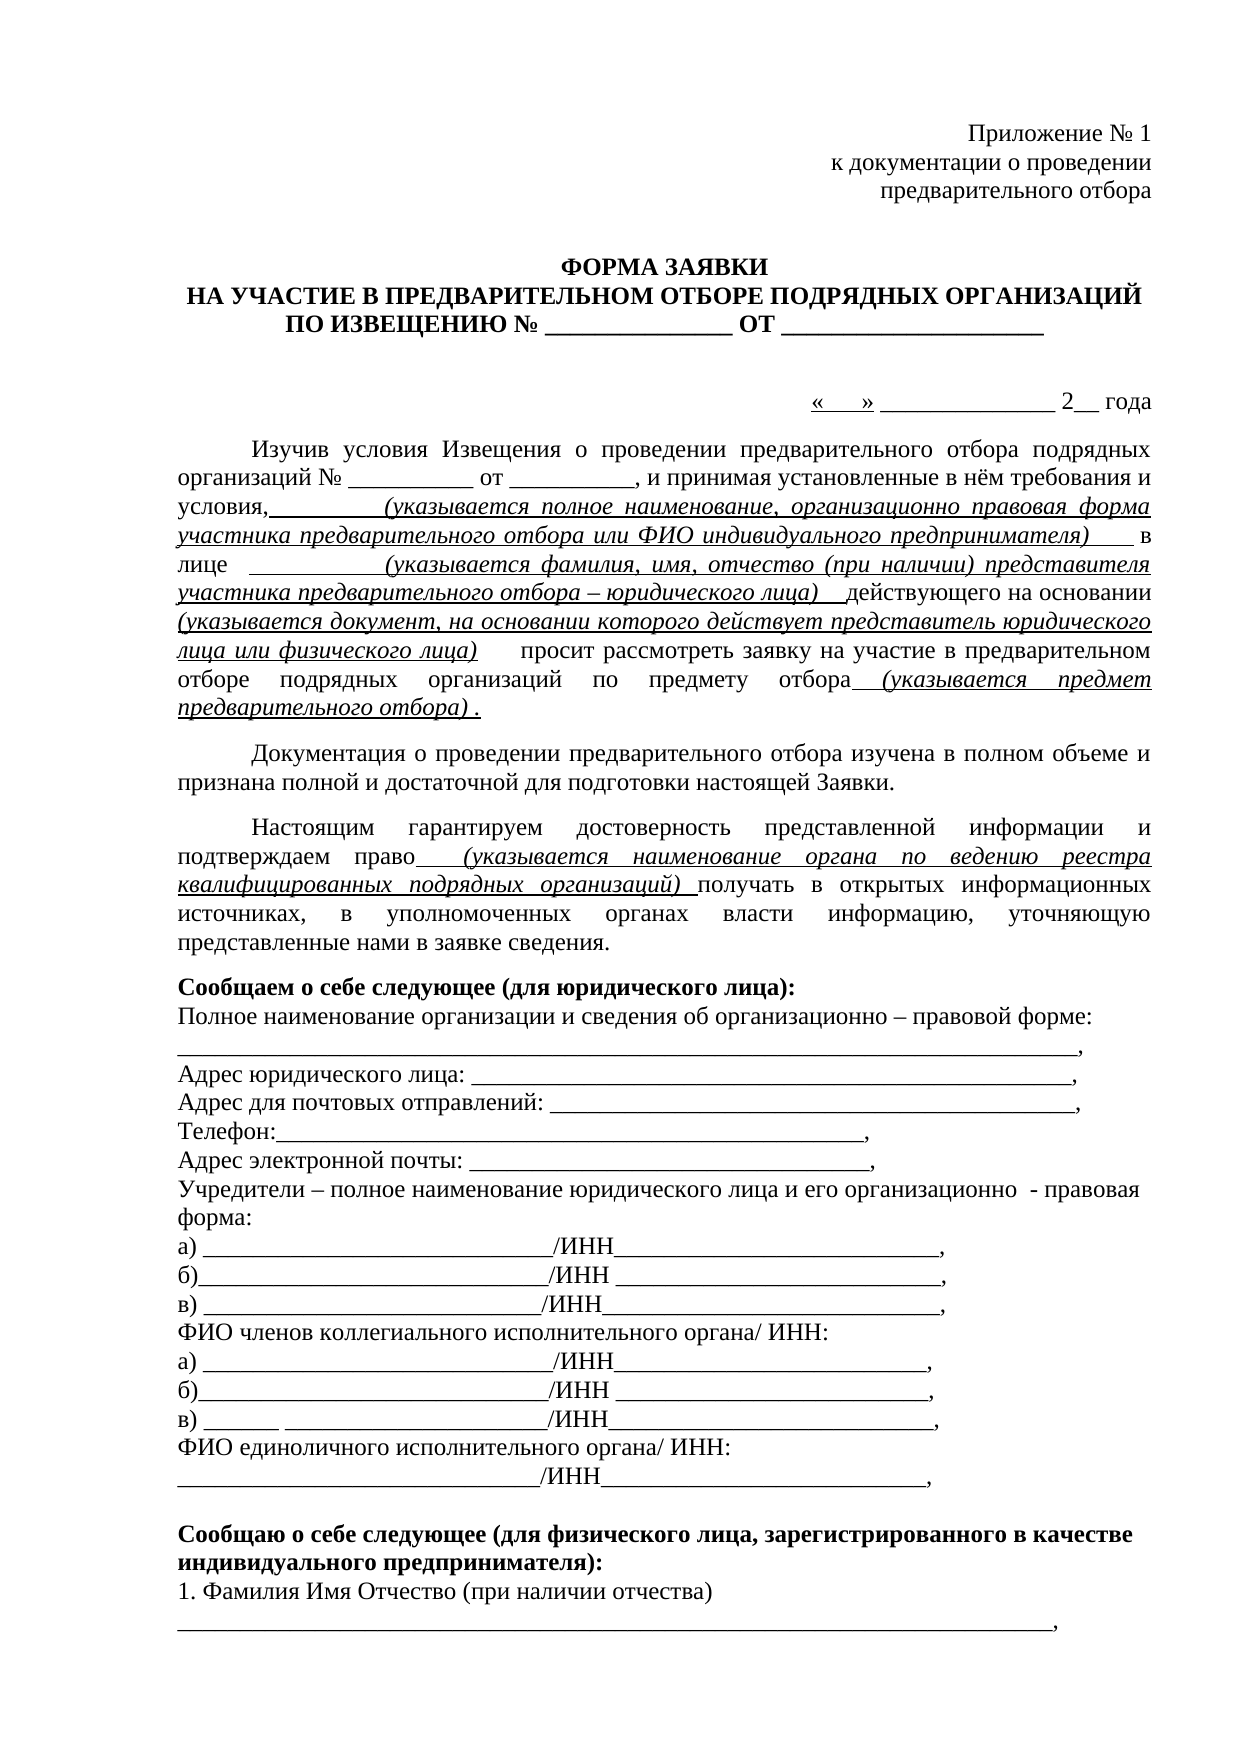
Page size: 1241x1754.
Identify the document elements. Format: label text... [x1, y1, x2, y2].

list б)____________________________/ИНН _________________________, [177, 1375, 1152, 1404]
text Документация о проведении предварительного отбора изучена в полном объеме и признана полной и достаточной для подготовки настоящей Заявки. [177, 738, 1152, 795]
list Адрес электронной почты: ________________________________, [177, 1145, 1152, 1174]
list Телефон:_______________________________________________, [177, 1116, 1152, 1145]
list 1. Фамилия Имя Отчество (при наличии отчества) ______________________________________________________________________, [177, 1576, 1152, 1634]
text Изучив условия Извещения о проведении предварительного отбора подрядных организаций № __________ от __________, и принимая установленные в нём требования и условия, (указывается полное наименование, организационно правовая форма участника предварительного отбора или ФИО индивидуального предпринимателя) в лице (указывается фамилия, имя, отчество (при наличии) представителя участника предварительного отбора – юридического лица) действующего на основании (указывается документ, на основании которого действует представитель юридического лица или физического лица) просит рассмотреть заявку на участие в предварительном отборе подрядных организаций по предмету отбора (указывается предмет предварительного отбора) . [177, 632, 1152, 721]
text к документации о проведении предварительного отбора [768, 147, 1152, 204]
list ФИО членов коллегиального исполнительного органа/ ИНН: [177, 1317, 1152, 1346]
text ПО ИЗВЕЩЕНИЮ № _______________ ОТ _____________________ [177, 309, 1152, 338]
list в) ___________________________/ИНН___________________________, [177, 1289, 1152, 1317]
list Учредители – полное наименование юридического лица и его организационно - правовая форма: [177, 1174, 1152, 1231]
list б)____________________________/ИНН __________________________, [177, 1260, 1152, 1289]
text Изучив условия Извещения о проведении предварительного отбора подрядных организаций № __________ от __________, и принимая установленные в нём требования и условия, (указывается полное наименование, организационно правовая форма участника предварительного отбора или ФИО индивидуального предпринимателя) в лице (указывается фамилия, имя, отчество (при наличии) представителя участника предварительного отбора – юридического лица) действующего на основании (указывается документ, на основании которого действует представитель юридического лица или физического лица) просит рассмотреть заявку на участие в предварительном отборе подрядных организаций по предмету отбора (указывается предмет предварительного отбора) . [177, 434, 1152, 631]
text Настоящим гарантируем достоверность представленной информации и подтверждаем право (указывается наименование органа по ведению реестра квалифицированных подрядных организаций) получать в открытых информационных источниках, в уполномоченных органах власти информацию, уточняющую представленные нами в заявке сведения. [177, 812, 1152, 956]
text ФОРМА ЗАЯВКИ [177, 252, 1152, 281]
list а) ____________________________/ИНН_________________________, [177, 1346, 1152, 1375]
list в) ______ _____________________/ИНН__________________________, [177, 1404, 1152, 1432]
list Полное наименование организации и сведения об организационно – правовой форме: ________________________________________________________________________, [177, 1001, 1152, 1059]
text НА УЧАСТИЕ В ПРЕДВАРИТЕЛЬНОМ ОТБОРЕ ПОДРЯДНЫХ ОРГАНИЗАЦИЙ [177, 281, 1152, 309]
list Сообщаем о себе следующее (для юридического лица): [177, 972, 1152, 1001]
list Адрес для почтовых отправлений: __________________________________________, [177, 1087, 1152, 1116]
list а) ____________________________/ИНН__________________________, [177, 1231, 1152, 1260]
list _____________________________/ИНН__________________________, [177, 1461, 1152, 1490]
text Приложение № 1 [768, 118, 1152, 147]
list Сообщаю о себе следующее (для физического лица, зарегистрированного в качестве индивидуального предпринимателя): [177, 1519, 1152, 1576]
text « » ______________ 2__ года [238, 386, 1152, 415]
list Адрес юридического лица: ________________________________________________, [177, 1059, 1152, 1087]
list ФИО единоличного исполнительного органа/ ИНН: [177, 1432, 1152, 1461]
